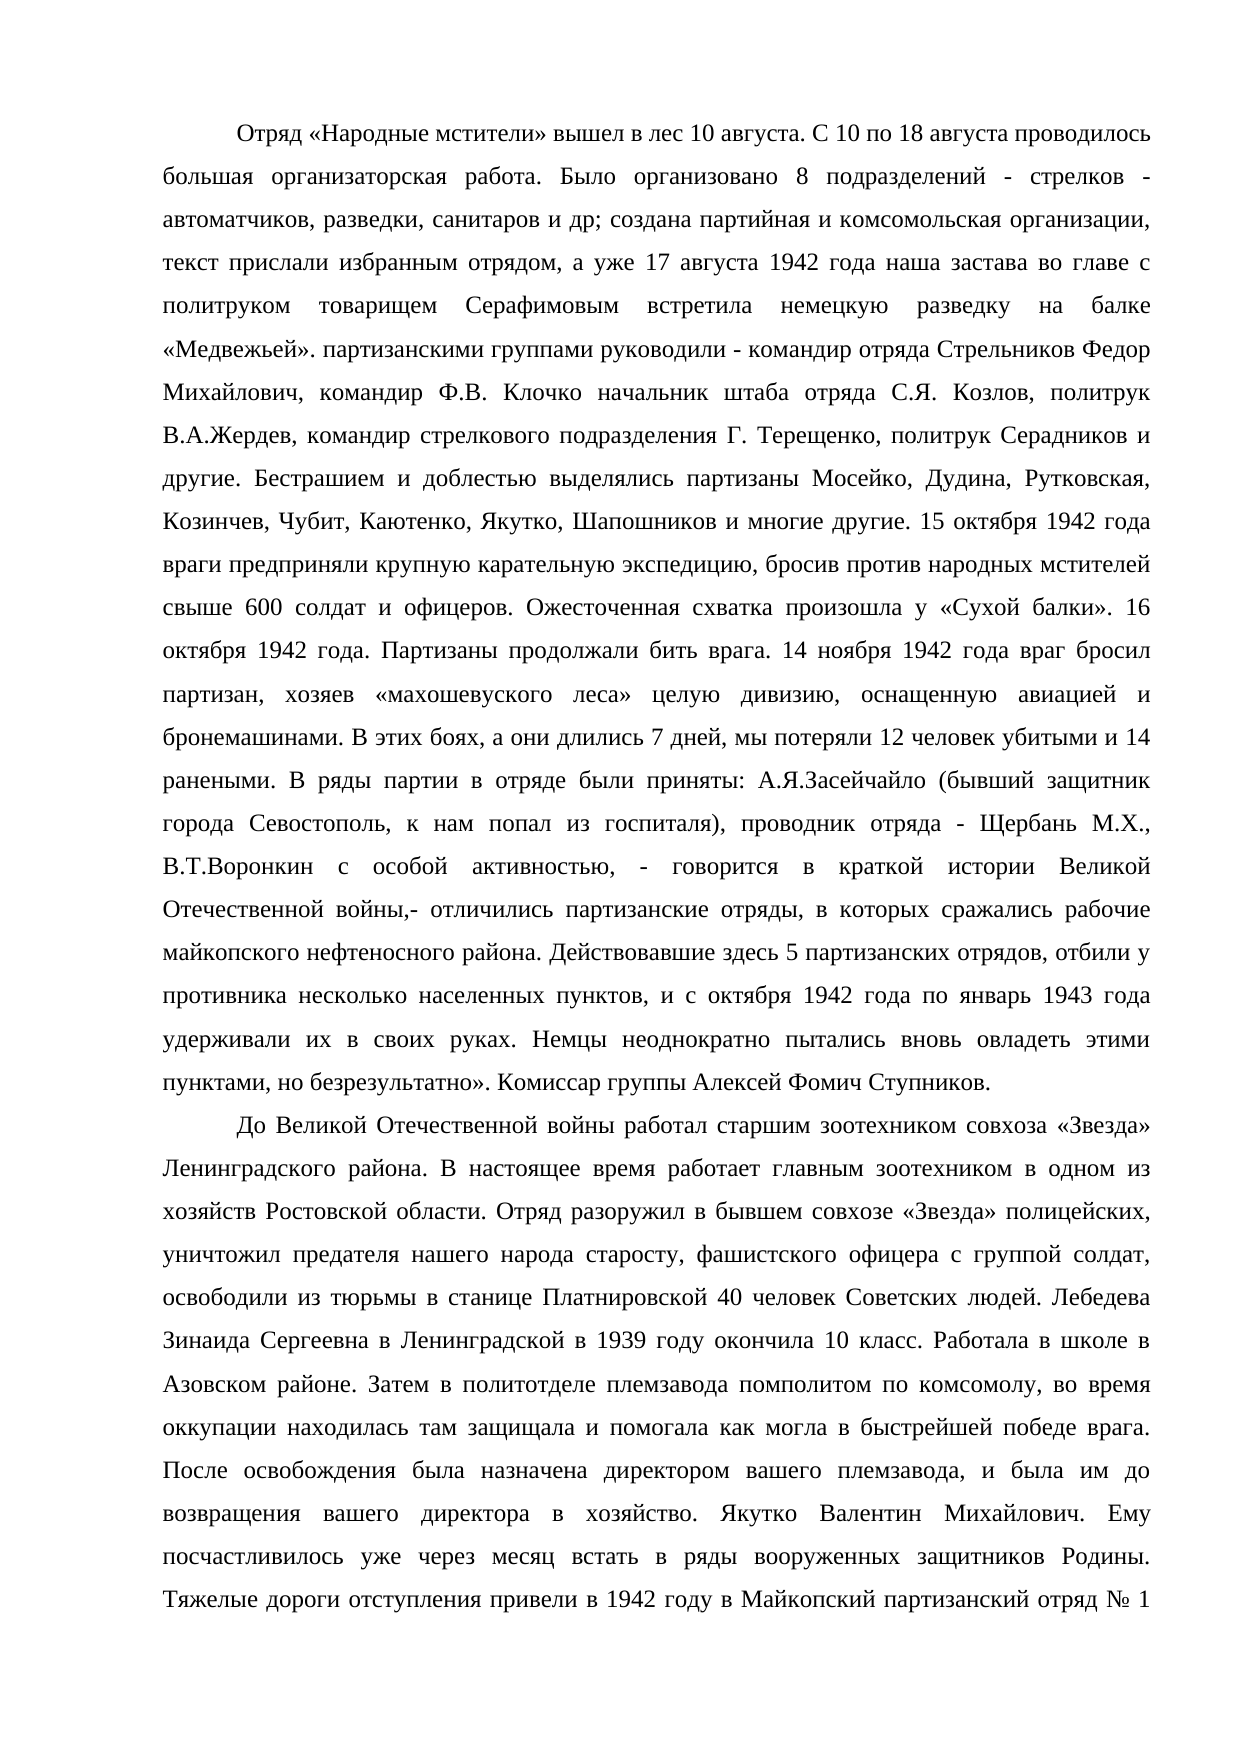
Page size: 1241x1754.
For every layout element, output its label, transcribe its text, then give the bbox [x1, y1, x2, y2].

text Отряд «Народные мстители» вышел в лес 10 августа. С 10 по 18 августа проводилось большая организаторская работа. Было организовано 8 подразделений - стрелков -автоматчиков, разведки, санитаров и др; создана партийная и комсомольская организации, текст прислали избранным отрядом, а уже 17 августа 1942 года наша застава во главе с политруком товарищем Серафимовым встретила немецкую разведку на балке «Медвежьей». партизанскими группами руководили - командир отряда Стрельников Федор Михайлович, командир Ф.В. Клочко начальник штаба отряда С.Я. Козлов, политрук В.А.Жердев, командир стрелкового подразделения Г. Терещенко, политрук Серадников и другие. Бестрашием и доблестью выделялись партизаны Мосейко, Дудина, Рутковская, Козинчев, Чубит, Каютенко, Якутко, Шапошников и многие другие. 15 октября 1942 года враги предприняли крупную карательную экспедицию, бросив против народных мстителей свыше 600 солдат и офицеров. Ожесточенная схватка произошла у «Сухой балки». 16 октября 1942 года. Партизаны продолжали бить врага. 14 ноября 1942 года враг бросил партизан, хозяев «махошевуского леса» целую дивизию, оснащенную авиацией и бронемашинами. В этих боях, а они длились 7 дней, мы потеряли 12 человек убитыми и 14 ранеными. В ряды партии в отряде были приняты: А.Я.Засейчайло (бывший защитник города Севостополь, к нам попал из госпиталя), проводник отряда - Щербань М.Х., В.Т.Воронкин с особой активностью, - говорится в краткой истории Великой Отечественной войны,- отличились партизанские отряды, в которых сражались рабочие майкопского нефтеносного района. Действовавшие здесь 5 партизанских отрядов, отбили у противника несколько населенных пунктов, и с октября 1942 года по январь 1943 года удерживали их в своих руках. Немцы неоднократно пытались вновь овладеть этими пунктами, но безрезультатно». Комиссар группы Алексей Фомич Ступников. [162, 118, 1152, 1096]
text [162, 1110, 1152, 1613]
